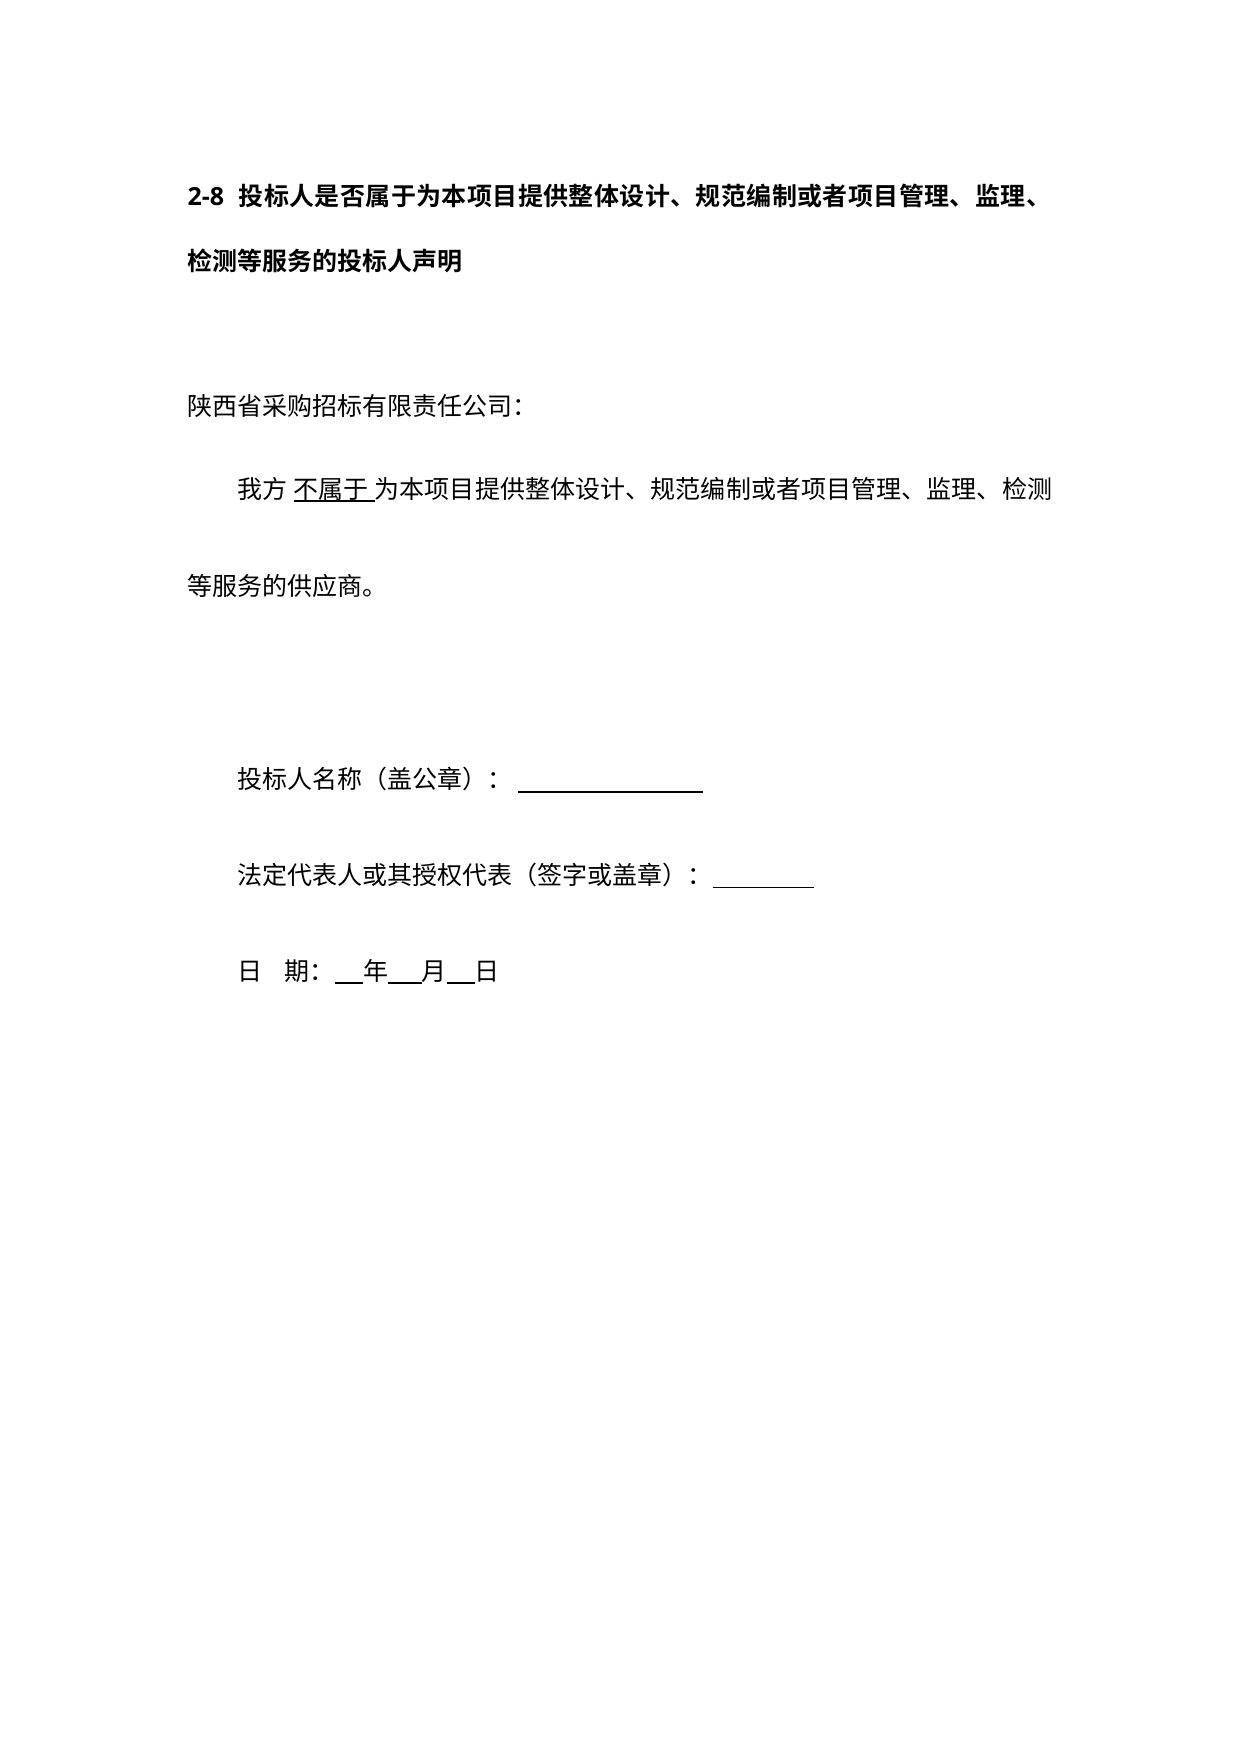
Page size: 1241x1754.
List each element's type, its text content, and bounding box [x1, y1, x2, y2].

text 2-8 投标人是否属于为本项目提供整体设计、规范编制或者项目管理、监理、检测等服务的投标人声明 [187, 162, 1053, 292]
text 陕西省采购招标有限责任公司： [187, 372, 1053, 437]
text 我方 不属于 为本项目提供整体设计、规范编制或者项目管理、监理、检测等服务的供应商。 [187, 455, 1053, 617]
text 法定代表人或其授权代表（签字或盖章）： [187, 841, 1053, 906]
text 日 期： 年 月 日 [187, 937, 1053, 1002]
text 投标人名称（盖公章）： [187, 746, 1053, 811]
